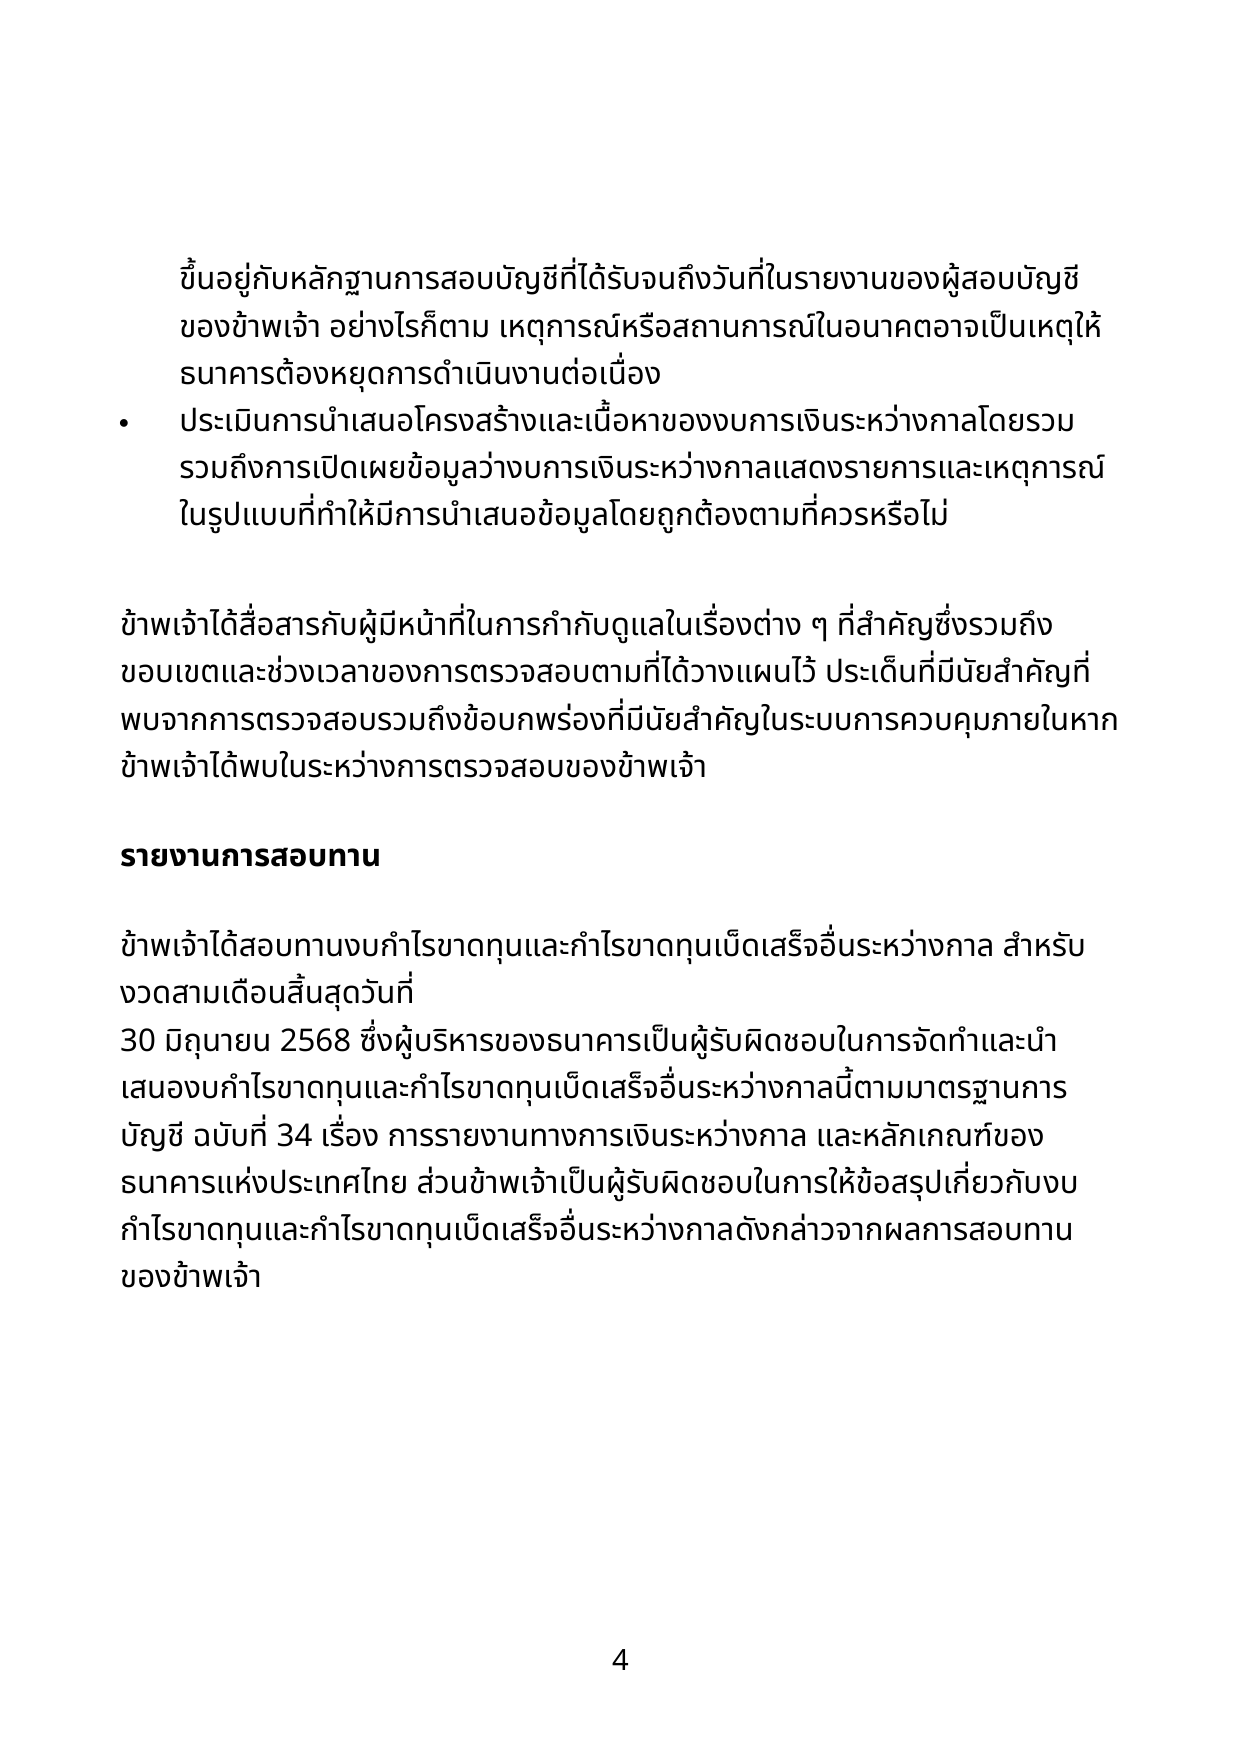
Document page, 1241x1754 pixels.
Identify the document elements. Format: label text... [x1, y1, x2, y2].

text ข้าพเจ้าได้สอบทานงบกำไรขาดทุนและกำไรขาดทุนเบ็ดเสร็จอื่นระหว่างกาล สำหรับงวดสามเดือนสิ้นสุดวันที่ 30 มิถุนายน 2568 ซึ่งผู้บริหารของธนาคารเป็นผู้รับผิดชอบในการจัดทำและนำเสนองบกำไรขาดทุนและกำไรขาดทุนเบ็ดเสร็จอื่นระหว่างกาลนี้ตามมาตรฐานการบัญชี ฉบับที่ 34 เรื่อง การรายงานทางการเงินระหว่างกาล และหลักเกณฑ์ของธนาคารแห่งประเทศไทย ส่วนข้าพเจ้าเป็นผู้รับผิดชอบในการให้ข้อสรุปเกี่ยวกับงบกำไรขาดทุนและกำไรขาดทุนเบ็ดเสร็จอื่นระหว่างกาลดังกล่าวจากผลการสอบทานของข้าพเจ้า [120, 923, 1120, 1302]
text ข้าพเจ้าได้สื่อสารกับผู้มีหน้าที่ในการกำกับดูแลในเรื่องต่าง ๆ ที่สำคัญซึ่งรวมถึงขอบเขตและช่วงเวลาของการตรวจสอบตามที่ได้วางแผนไว้ ประเด็นที่มีนัยสำคัญที่พบจากการตรวจสอบรวมถึงข้อบกพร่องที่มีนัยสำคัญในระบบการควบคุมภายในหากข้าพเจ้าได้พบในระหว่างการตรวจสอบของข้าพเจ้า [120, 602, 1120, 791]
list ประเมินการนำเสนอโครงสร้างและเนื้อหาของงบการเงินระหว่างกาลโดยรวม รวมถึงการเปิดเผยข้อมูลว่างบการเงินระหว่างกาลแสดงรายการและเหตุการณ์ในรูปแบบที่ทำให้มีการนำเสนอข้อมูลโดยถูกต้องตามที่ควรหรือไม่ [120, 398, 1120, 540]
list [120, 257, 1120, 398]
text รายงานการสอบทาน [120, 834, 1120, 881]
